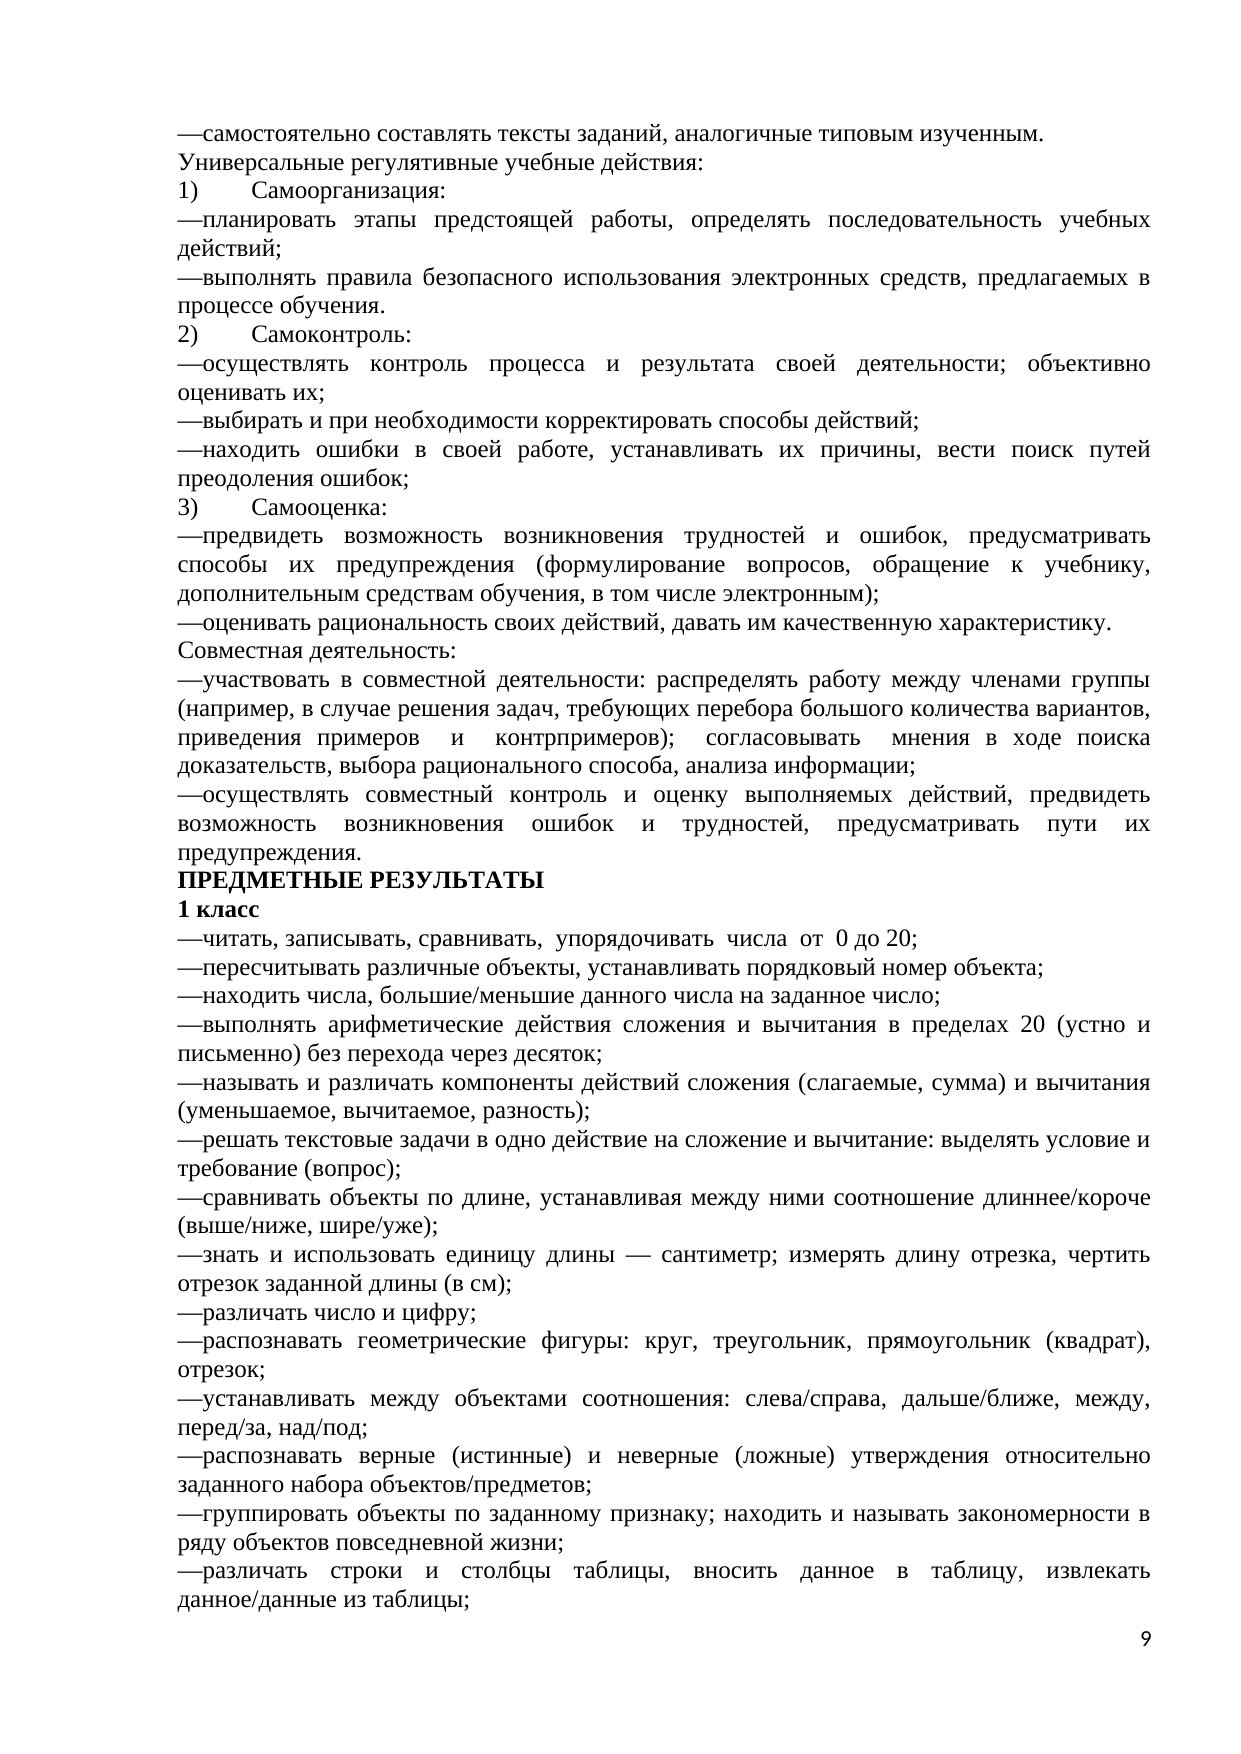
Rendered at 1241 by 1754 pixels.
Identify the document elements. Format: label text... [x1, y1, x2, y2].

text —оценивать рациональность своих действий, давать им качественную характеристику. [177, 607, 1152, 636]
text —распознавать геометрические фигуры: круг, треугольник, прямоугольник (квадрат), отрезок; [177, 1326, 1152, 1383]
text —различать строки и столбцы таблицы, вносить данное в таблицу, извлекать данное/данные из таблицы; [177, 1556, 1152, 1613]
text 2) Самоконтроль: [177, 319, 1152, 348]
text —выполнять арифметические действия сложения и вычитания в пределах 20 (устно и письменно) без перехода через десяток; [177, 1009, 1152, 1067]
text —самостоятельно составлять тексты заданий, аналогичные типовым изученным. [177, 118, 1152, 147]
text —выполнять правила безопасного использования электронных средств, предлагаемых в процессе обучения. [177, 262, 1152, 319]
text —пересчитывать различные объекты, устанавливать порядковый номер объекта; [177, 952, 1152, 981]
text ПРЕДМЕТНЫЕ РЕЗУЛЬТАТЫ [177, 866, 1152, 894]
text —находить ошибки в своей работе, устанавливать их причины, вести поиск путей преодоления ошибок; [177, 434, 1152, 492]
text —планировать этапы предстоящей работы, определять последовательность учебных действий; [177, 204, 1152, 262]
text 1 класс [177, 894, 1152, 923]
text —сравнивать объекты по длине, устанавливая между ними соотношение длиннее/короче (выше/ниже, шире/уже); [177, 1182, 1152, 1239]
text —читать, записывать, сравнивать, упорядочивать числа от 0 до 20; [177, 923, 1152, 952]
text —устанавливать между объектами соотношения: слева/справа, дальше/ближе, между, перед/за, над/под; [177, 1383, 1152, 1441]
text —осуществлять совместный контроль и оценку выполняемых действий, предвидеть возможность возникновения ошибок и трудностей, предусматривать пути их предупреждения. [177, 779, 1152, 866]
text Универсальные регулятивные учебные действия: [177, 147, 1152, 176]
text —решать текстовые задачи в одно действие на сложение и вычитание: выделять условие и требование (вопрос); [177, 1124, 1152, 1182]
text —осуществлять контроль процесса и результата своей деятельности; объективно оценивать их; [177, 348, 1152, 406]
text —находить числа, большие/меньшие данного числа на заданное число; [177, 981, 1152, 1009]
text 1) Самоорганизация: [177, 176, 1152, 204]
text —распознавать верные (истинные) и неверные (ложные) утверждения относительно заданного набора объектов/предметов; [177, 1441, 1152, 1498]
text Совместная деятельность: [177, 636, 1152, 664]
text —участвовать в совместной деятельности: распределять работу между членами группы (например, в случае решения задач, требующих перебора большого количества вариантов, приведения примеров и контрпримеров); согласовывать мнения в ходе поиска доказательств, выбора рационального способа, анализа информации; [177, 664, 1152, 779]
text —знать и использовать единицу длины — сантиметр; измерять длину отрезка, чертить отрезок заданной длины (в см); [177, 1239, 1152, 1297]
text —предвидеть возможность возникновения трудностей и ошибок, предусматривать способы их предупреждения (формулирование вопросов, обращение к учебнику, дополнительным средствам обучения, в том числе электронным); [177, 521, 1152, 607]
text —выбирать и при необходимости корректировать способы действий; [177, 406, 1152, 434]
text —называть и различать компоненты действий сложения (слагаемые, сумма) и вычитания (уменьшаемое, вычитаемое, разность); [177, 1067, 1152, 1124]
text —различать число и цифру; [177, 1297, 1152, 1326]
text —группировать объекты по заданному признаку; находить и называть закономерности в ряду объектов повседневной жизни; [177, 1498, 1152, 1556]
text 3) Самооценка: [177, 492, 1152, 521]
